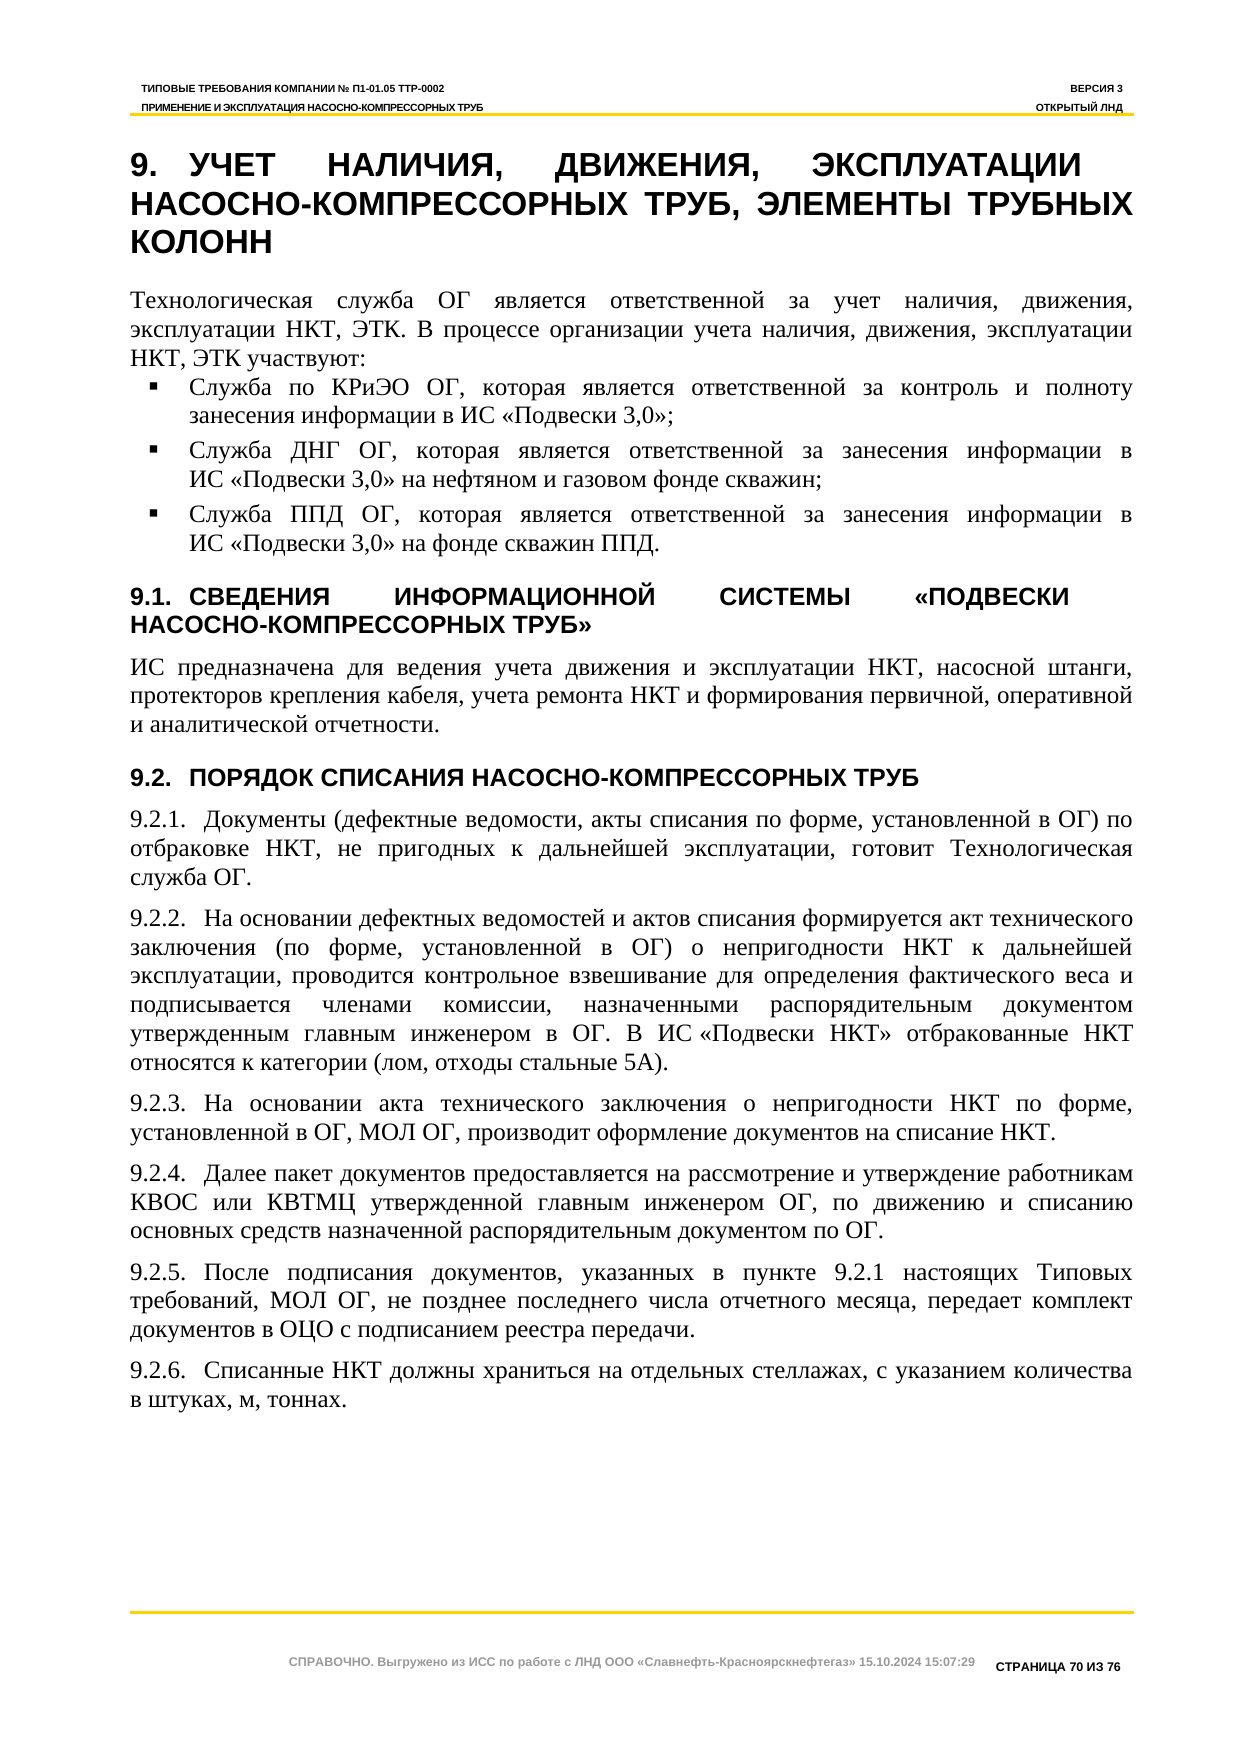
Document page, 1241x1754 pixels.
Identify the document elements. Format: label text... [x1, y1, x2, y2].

list На основании акта технического заключения о непригодности НКТ по форме, установленной в ОГ, МОЛ ОГ, производит оформление документов на списание НКТ. [130, 1088, 1134, 1145]
text Технологическая служба ОГ является ответственной за учет наличия, движения, эксплуатации НКТ, ЭТК. В процессе организации учета наличия, движения, эксплуатации НКТ, ЭТК участвуют: [130, 285, 1134, 372]
list Документы (дефектные ведомости, акты списания по форме, установленной в ОГ) по отбраковке НКТ, не пригодных к дальнейшей эксплуатации, готовит Технологическая служба ОГ. [130, 804, 1134, 890]
list Списанные НКТ должны храниться на отдельных стеллажах, с указанием количества в штуках, м, тоннах. [130, 1355, 1134, 1413]
list Служба ППД ОГ, которая является ответственной за занесения информации в ИС «Подвески 3,0» на фонде скважин ППД. [148, 499, 1134, 557]
list СВЕДЕНИЯ ИНФОРМАЦИОННОЙ СИСТЕМЫ «ПОДВЕСКИ НАСОСНО-КОМПРЕССОРНЫХ ТРУБ» [130, 582, 1134, 639]
list Служба по КРиЭО ОГ, которая является ответственной за контроль и полноту занесения информации в ИС «Подвески 3,0»; [148, 372, 1134, 429]
list На основании дефектных ведомостей и актов списания формируется акт технического заключения (по форме, установленной в ОГ) о непригодности НКТ к дальнейшей эксплуатации, проводится контрольное взвешивание для определения фактического веса и подписывается членами комиссии, назначенными распорядительным документом утвержденным главным инженером в ОГ. В ИС «Подвески НКТ» отбракованные НКТ относятся к категории (лом, отходы стальные 5А). [130, 903, 1134, 1075]
list УЧЕТ НАЛИЧИЯ, ДВИЖЕНИЯ, ЭКСПЛУАТАЦИИ НАСОСНО-КОМПРЕССОРНЫХ ТРУБ, ЭЛЕМЕНТЫ ТРУБНЫХ КОЛОНН [130, 145, 1134, 260]
list После подписания документов, указанных в пункте 9.2.1 настоящих Типовых требований, МОЛ ОГ, не позднее последнего числа отчетного месяца, передает комплект документов в ОЦО с подписанием реестра передачи. [130, 1257, 1134, 1343]
list Служба ДНГ ОГ, которая является ответственной за занесения информации в ИС «Подвески 3,0» на нефтяном и газовом фонде скважин; [148, 435, 1134, 493]
list Далее пакет документов предоставляется на рассмотрение и утверждение работникам КВОС или КВТМЦ утвержденной главным инженером ОГ, по движению и списанию основных средств назначенной распорядительным документом по ОГ. [130, 1158, 1134, 1244]
list ПОРЯДОК СПИСАНИЯ НАСОСНО-КОМПРЕССОРНЫХ ТРУБ [130, 763, 1134, 792]
text ИС предназначена для ведения учета движения и эксплуатации НКТ, насосной штанги, протекторов крепления кабеля, учета ремонта НКТ и формирования первичной, оперативной и аналитической отчетности. [130, 652, 1134, 738]
